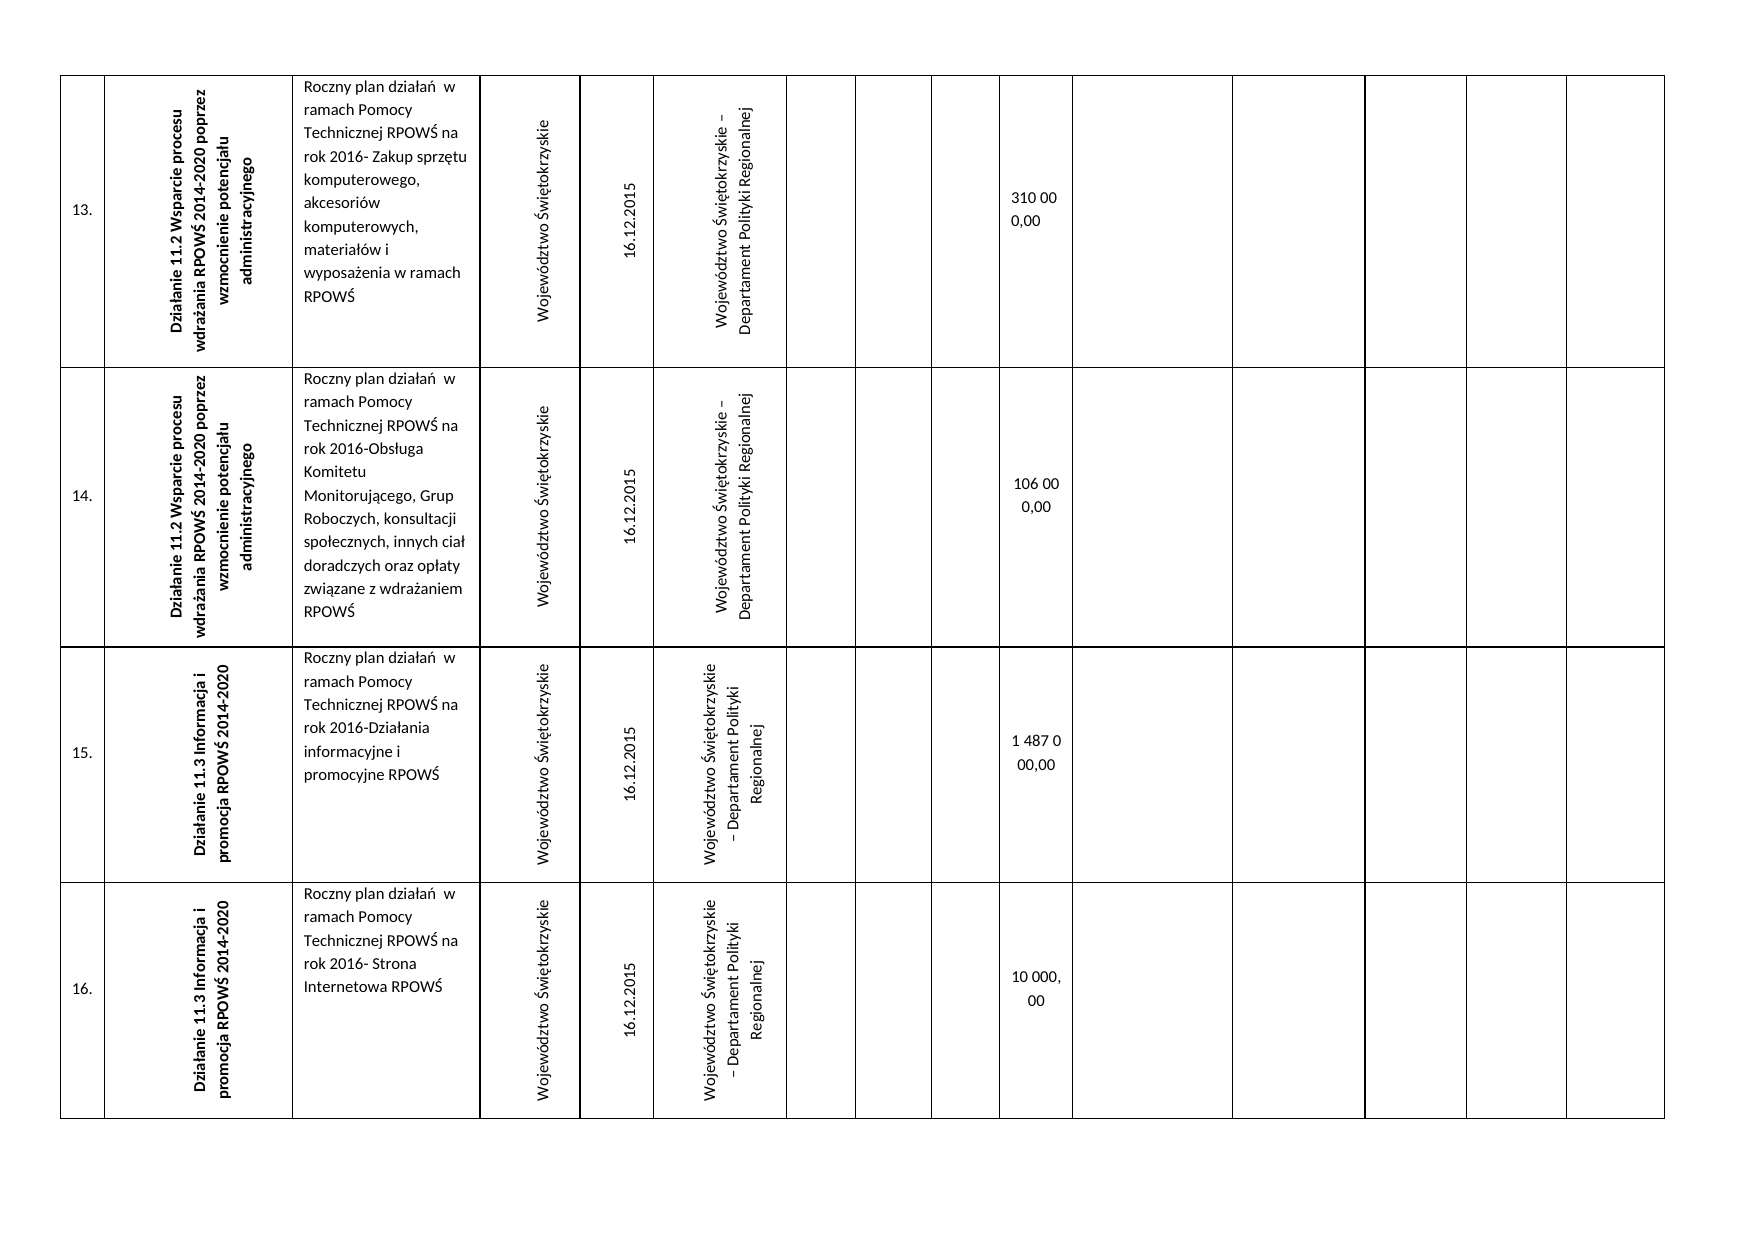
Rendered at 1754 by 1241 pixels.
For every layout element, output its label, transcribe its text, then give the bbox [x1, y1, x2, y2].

table_cell 16. [61, 883, 104, 1118]
table_cell Roczny plan działań w ramach Pomocy Technicznej RPOWŚ na rok 2016-Działania informacyjne i promocyjne RPOWŚ [293, 648, 479, 882]
table_cell [1467, 368, 1566, 646]
table_cell [1567, 368, 1664, 646]
table_cell 13. [61, 76, 104, 367]
table_cell Działanie 11.2 Wsparcie procesu wdrażania RPOWŚ 2014-2020 poprzez wzmocnienie potencjału administracyjnego [105, 368, 292, 646]
table_cell 106 000,00 [1000, 368, 1072, 646]
table_cell [1233, 883, 1364, 1118]
table_cell [1073, 648, 1232, 882]
table_cell [1233, 648, 1364, 882]
table_cell [787, 883, 855, 1118]
table_cell [1467, 883, 1566, 1118]
table_cell [856, 368, 931, 646]
table_cell Roczny plan działań w ramach Pomocy Technicznej RPOWŚ na rok 2016- Zakup sprzętu komputerowego, akcesoriów komputerowych, materiałów i wyposażenia w ramach RPOWŚ [293, 76, 479, 367]
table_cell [481, 883, 579, 1118]
table_cell [1233, 76, 1364, 367]
table_cell [1073, 883, 1232, 1118]
table_cell [1567, 648, 1664, 882]
table_cell [1366, 76, 1466, 367]
table_cell [1366, 883, 1466, 1118]
table_cell 16.12.2015 [581, 648, 653, 882]
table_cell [481, 76, 579, 367]
table_cell Działanie 11.3 Informacja i promocja RPOWŚ 2014-2020 [105, 648, 292, 882]
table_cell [654, 883, 786, 1118]
table_cell [1467, 648, 1566, 882]
table_cell Województwo Świętokrzyskie – Departament Polityki Regionalnej [654, 648, 786, 882]
table_cell [787, 368, 855, 646]
table_cell 15. [61, 648, 104, 882]
table_cell 16.12.2015 [581, 368, 653, 646]
table_cell [1366, 648, 1466, 882]
table_cell Roczny plan działań w ramach Pomocy Technicznej RPOWŚ na rok 2016-Obsługa Komitetu Monitorującego, Grup Roboczych, konsultacji społecznych, innych ciał doradczych oraz opłaty związane z wdrażaniem RPOWŚ [293, 368, 479, 646]
table_cell [856, 76, 931, 367]
table_cell 14. [61, 368, 104, 646]
table_cell [1567, 883, 1664, 1118]
table_cell 1 487 000,00 [1000, 648, 1072, 882]
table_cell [654, 76, 786, 367]
table_cell 10 000,00 [1000, 883, 1072, 1118]
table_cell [105, 76, 292, 367]
table_cell [1567, 76, 1664, 367]
table_cell Województwo Świętokrzyskie [481, 648, 579, 882]
table_cell [856, 648, 931, 882]
table_cell 16.12.2015 [581, 883, 653, 1118]
table_cell [932, 368, 999, 646]
table_cell [787, 648, 855, 882]
table_cell [1233, 368, 1364, 646]
table_cell [856, 883, 931, 1118]
table_cell [1073, 76, 1232, 367]
table_cell Roczny plan działań w ramach Pomocy Technicznej RPOWŚ na rok 2016- Strona Internetowa RPOWŚ [293, 883, 479, 1118]
table_cell 16.12.2015 [581, 76, 653, 367]
table_cell [932, 883, 999, 1118]
table_cell [1467, 76, 1566, 367]
table_cell [787, 76, 855, 367]
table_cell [105, 883, 292, 1118]
table_cell [1366, 368, 1466, 646]
table_cell 310 000,00 [1000, 76, 1072, 367]
table_cell Województwo Świętokrzyskie [481, 368, 579, 646]
table_cell [932, 76, 999, 367]
table_cell [932, 648, 999, 882]
table_cell Województwo Świętokrzyskie – Departament Polityki Regionalnej [654, 368, 786, 646]
table_cell [1073, 368, 1232, 646]
